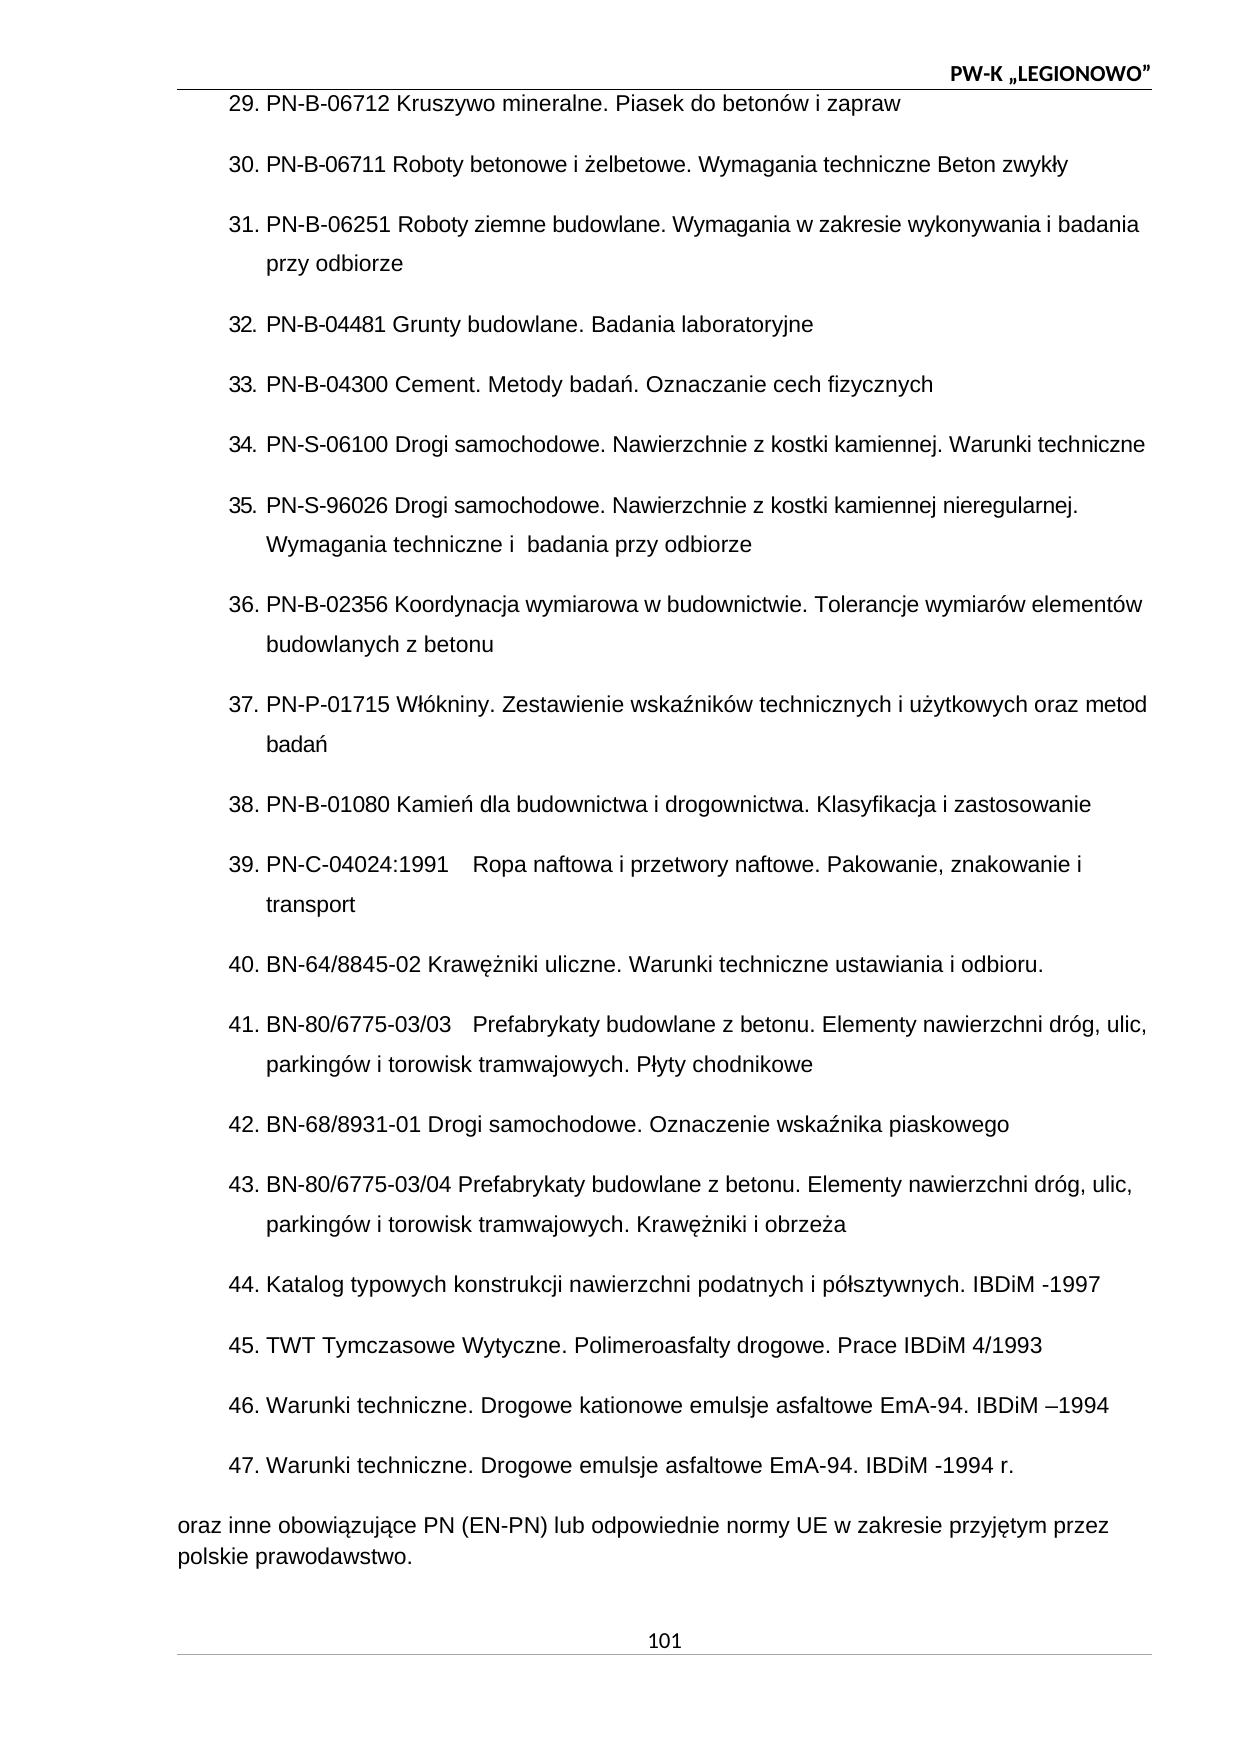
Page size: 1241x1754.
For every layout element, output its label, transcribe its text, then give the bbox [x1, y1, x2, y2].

list Warunki techniczne. Drogowe kationowe emulsje asfaltowe EmA-94. IBDiM –1994 [228, 1392, 1152, 1418]
list Katalog typowych konstrukcji nawierzchni podatnych i półsztywnych. IBDiM -1997 [228, 1271, 1152, 1298]
text oraz inne obowiązujące PN (EN-PN) lub odpowiednie normy UE w zakresie przyjętym przez polskie prawodawstwo. [177, 1512, 1152, 1569]
list BN-80/6775-03/04 Prefabrykaty budowlane z betonu. Elementy nawierzchni dróg, ulic, parkingów i torowisk tramwajowych. Krawężniki i obrzeża [228, 1171, 1152, 1237]
list PN-B-06251 Roboty ziemne budowlane. Wymagania w zakresie wykonywania i badania przy odbiorze [228, 211, 1152, 277]
list BN-68/8931-01 Drogi samochodowe. Oznaczenie wskaźnika piaskowego [228, 1111, 1152, 1137]
list PN-S-96026 Drogi samochodowe. Nawierzchnie z kostki kamiennej nieregularnej. Wymagania techniczne i badania przy odbiorze [228, 492, 1152, 557]
list BN-80/6775-03/03 Prefabrykaty budowlane z betonu. Elementy nawierzchni dróg, ulic, parkingów i torowisk tramwajowych. Płyty chodnikowe [228, 1011, 1152, 1077]
list PN-B-04300 Cement. Metody badań. Oznaczanie cech fizycznych [228, 371, 1152, 397]
list Warunki techniczne. Drogowe emulsje asfaltowe EmA-94. IBDiM -1994 r. [228, 1452, 1152, 1478]
list PN-B-02356 Koordynacja wymiarowa w budownictwie. Tolerancje wymiarów elementów budowlanych z betonu [228, 591, 1152, 657]
list PN-B-01080 Kamień dla budownictwa i drogownictwa. Klasyfikacja i zastosowanie [228, 791, 1152, 817]
list BN-64/8845-02 Krawężniki uliczne. Warunki techniczne ustawiania i odbioru. [228, 951, 1152, 977]
list PN-B-06712 Kruszywo mineralne. Piasek do betonów i zapraw [228, 90, 1152, 117]
list PN-S-06100 Drogi samochodowe. Nawierzchnie z kostki kamiennej. Warunki techniczne [228, 431, 1152, 458]
list PN-C-04024:1991 Ropa naftowa i przetwory naftowe. Pakowanie, znakowanie i transport [228, 851, 1152, 917]
list TWT Tymczasowe Wytyczne. Polimeroasfalty drogowe. Prace IBDiM 4/1993 [228, 1332, 1152, 1358]
list PN-B-04481 Grunty budowlane. Badania laboratoryjne [228, 311, 1152, 337]
list PN-P-01715 Włókniny. Zestawienie wskaźników technicznych i użytkowych oraz metod badań [228, 691, 1152, 757]
list PN-B-06711 Roboty betonowe i żelbetowe. Wymagania techniczne Beton zwykły [228, 151, 1152, 177]
